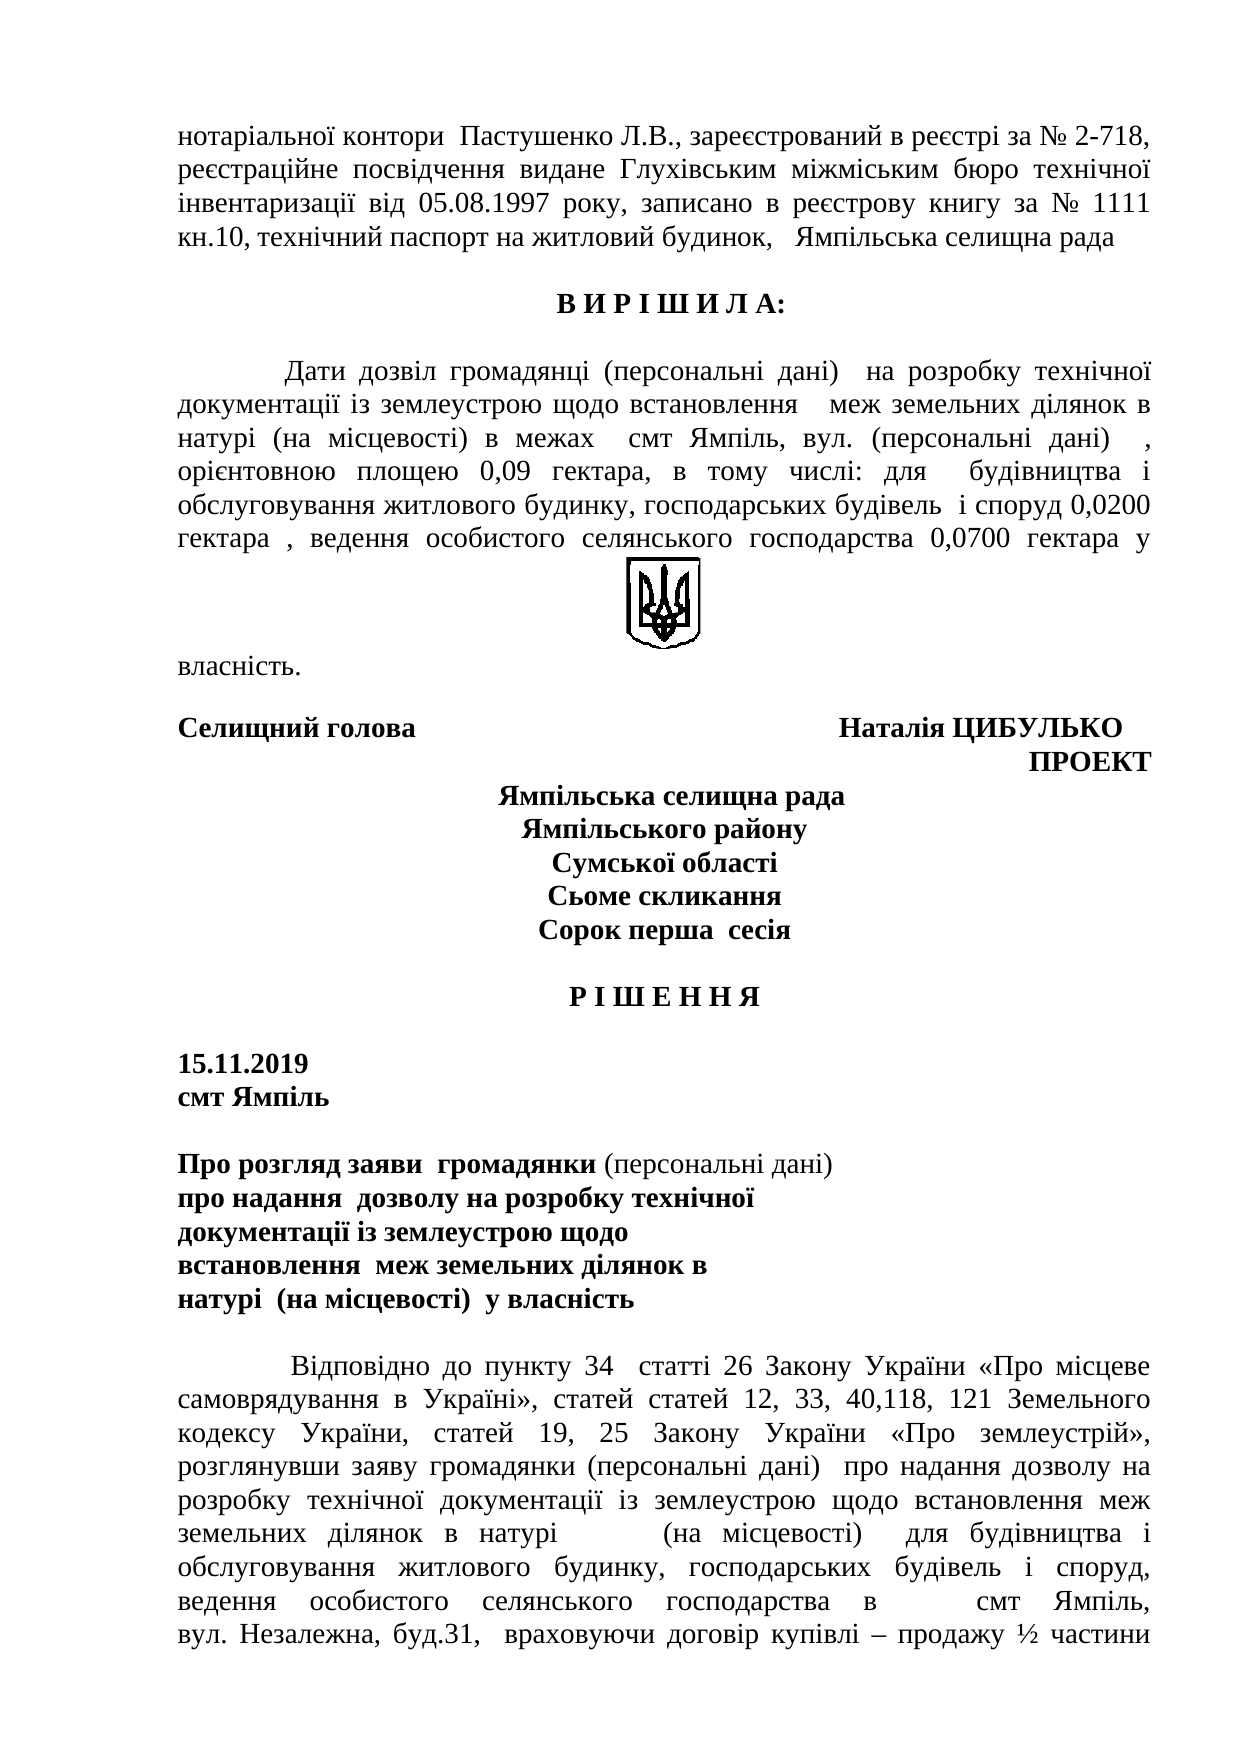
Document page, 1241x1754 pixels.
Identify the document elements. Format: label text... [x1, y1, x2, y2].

text Ямпільського району [177, 811, 1152, 845]
text документації із землеустрою щодо [177, 1214, 1152, 1247]
text Сумської області [177, 845, 1152, 878]
text Сьоме скликання [177, 878, 1152, 912]
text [177, 1348, 1152, 1650]
text натурі (на місцевості) у власність [177, 1281, 1152, 1314]
text Сорок перша сесія [177, 912, 1152, 945]
text Ямпільська селищна рада [177, 778, 1152, 811]
text смт Ямпіль [177, 1079, 1152, 1113]
text Дати дозвіл громадянці (персональні дані) на розробку технічної документації із землеустрою щодо встановлення меж земельних ділянок в натурі (на місцевості) в межах смт Ямпіль, вул. (персональні дані) , орієнтовною площею 0,09 гектара, в тому числі: для будівництва і обслуговування житлового будинку, господарських будівель і споруд 0,0200 гектара , ведення особистого селянського господарства 0,0700 гектара у власність. [177, 353, 1152, 682]
text Р І Ш Е Н Н Я [177, 979, 1152, 1012]
text 15.11.2019 [177, 1046, 1152, 1079]
text В И Р I Ш И Л А: [177, 286, 1152, 319]
text ПРОЕКТ [177, 744, 1152, 778]
text про надання дозволу на розробку технічної [177, 1180, 1152, 1214]
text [177, 118, 1152, 252]
text Про розгляд заяви громадянки (персональні дані) [177, 1147, 1152, 1180]
text встановлення меж земельних ділянок в [177, 1247, 1152, 1281]
text Селищний голова Наталія ЦИБУЛЬКО [177, 711, 1152, 744]
